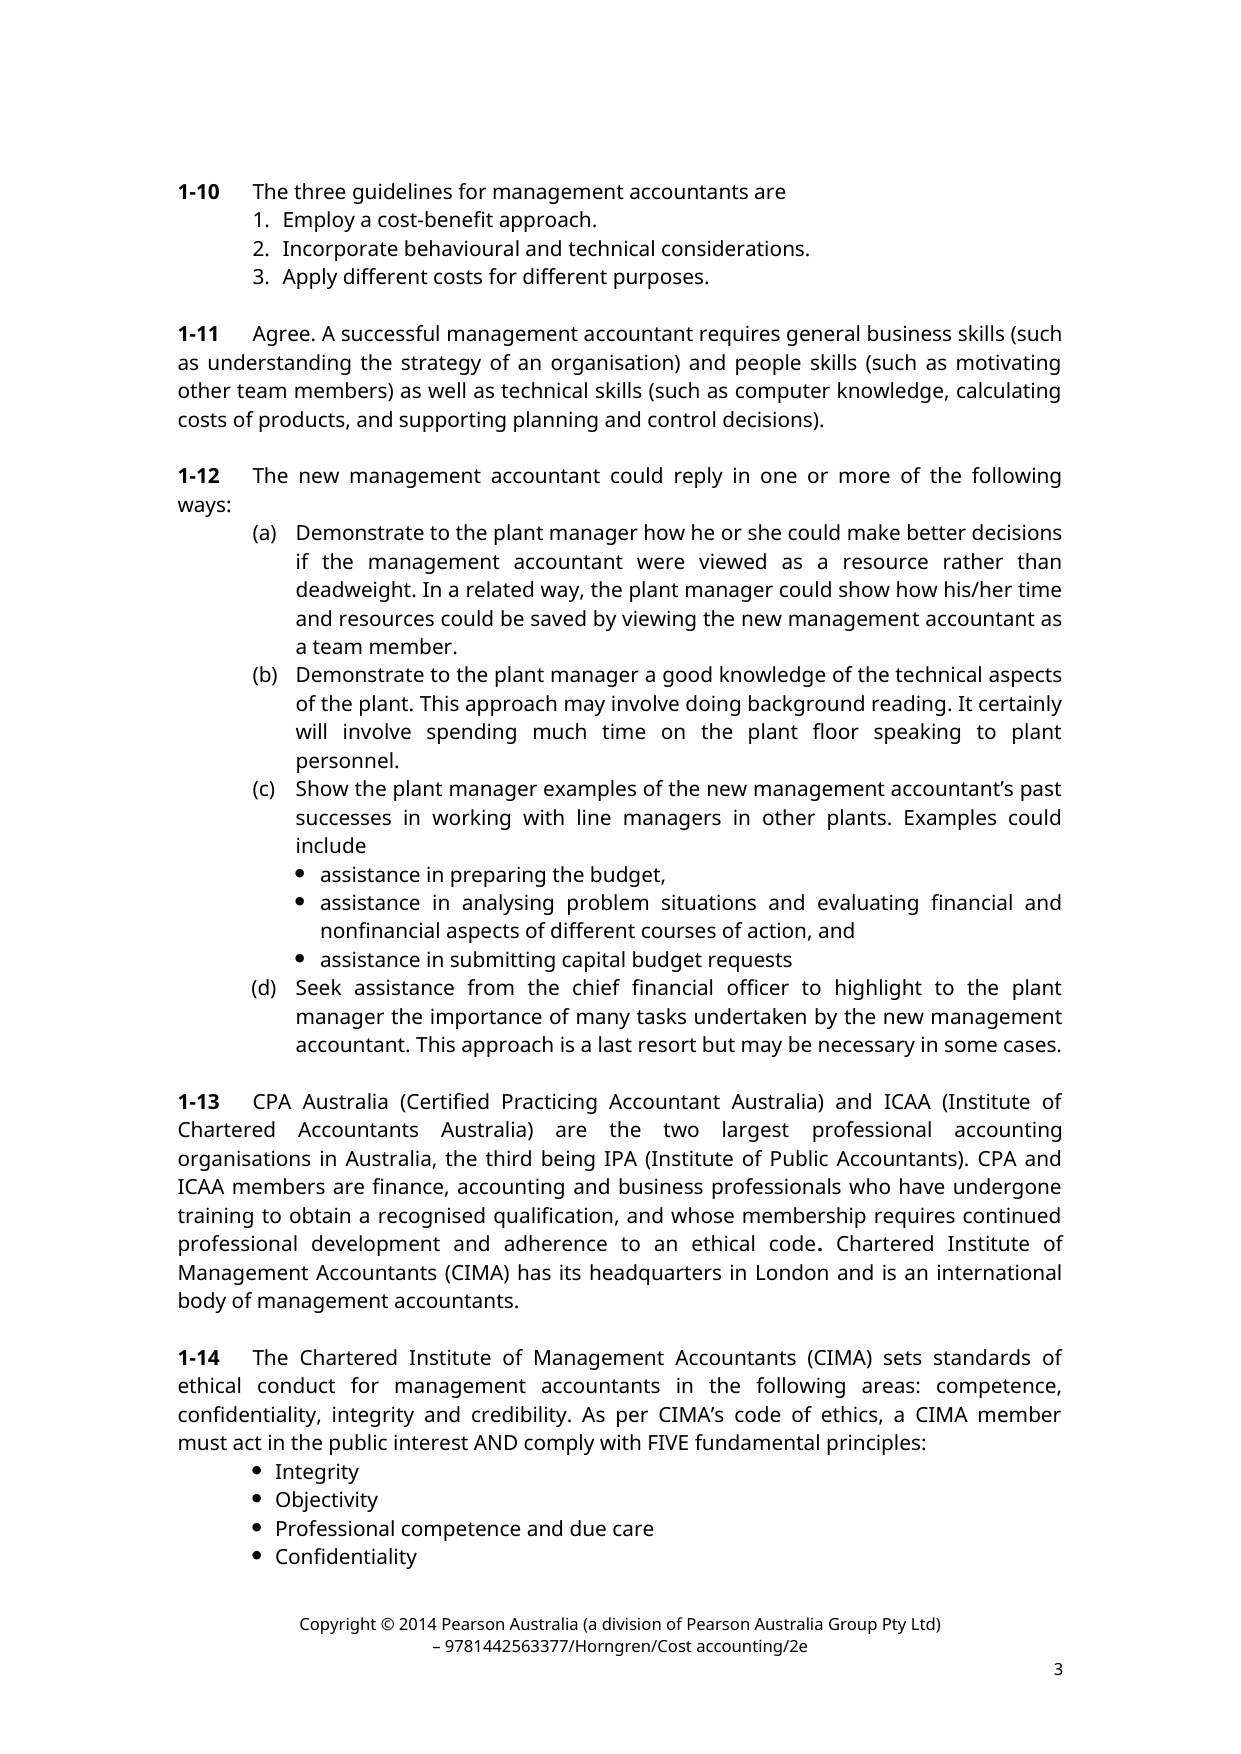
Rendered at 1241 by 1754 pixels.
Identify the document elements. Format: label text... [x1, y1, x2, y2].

text 1-12 The new management accountant could reply in one or more of the following ways: [177, 462, 1063, 518]
text 1-10 The three guidelines for management accountants are [177, 177, 1063, 206]
list assistance in preparing the budget, [295, 860, 1063, 888]
text (b) Demonstrate to the plant manager a good knowledge of the technical aspects of the plant. This approach may involve doing background reading. It certainly will involve spending much time on the plant floor speaking to plant personnel. [252, 661, 1063, 774]
text (a) Demonstrate to the plant manager how he or she could make better decisions if the management accountant were viewed as a resource rather than deadweight. In a related way, the plant manager could show how his/her time and resources could be saved by viewing the new management accountant as a team member. [252, 518, 1063, 661]
list Apply different costs for different purposes. [252, 262, 1063, 291]
list Objectivity [252, 1485, 1063, 1514]
text (d) Seek assistance from the chief financial officer to highlight to the plant manager the importance of many tasks undertaken by the new management accountant. This approach is a last resort but may be necessary in some cases. [251, 973, 1063, 1059]
list Incorporate behavioural and technical considerations. [252, 234, 1063, 262]
text 1-11 Agree. A successful management accountant requires general business skills (such as understanding the strategy of an organisation) and people skills (such as motivating other team members) as well as technical skills (such as computer knowledge, calculating costs of products, and supporting planning and control decisions). [177, 319, 1063, 433]
text 1-13 CPA Australia (Certified Practicing Accountant Australia) and ICAA (Institute of Chartered Accountants Australia) are the two largest professional accounting organisations in Australia, the third being IPA (Institute of Public Accountants). CPA and ICAA members are finance, accounting and business professionals who have undergone training to obtain a recognised qualification, and whose membership requires continued professional development and adherence to an ethical code. Chartered Institute of Management Accountants (CIMA) has its headquarters in London and is an international body of management accountants. [177, 1087, 1063, 1315]
list Integrity [252, 1457, 1063, 1485]
list Professional competence and due care [252, 1514, 1063, 1542]
list assistance in submitting capital budget requests [295, 945, 1063, 973]
text 1-14 The Chartered Institute of Management Accountants (CIMA) sets standards of ethical conduct for management accountants in the following areas: competence, confidentiality, integrity and credibility. As per CIMA’s code of ethics, a CIMA member must act in the public interest AND comply with FIVE fundamental principles: [177, 1343, 1063, 1457]
list assistance in analysing problem situations and evaluating financial and nonfinancial aspects of different courses of action, and [295, 888, 1063, 945]
text (c) Show the plant manager examples of the new management accountant’s past successes in working with line managers in other plants. Examples could include [252, 774, 1063, 860]
list Confidentiality [252, 1542, 1063, 1571]
list Employ a cost-benefit approach. [252, 206, 1063, 234]
